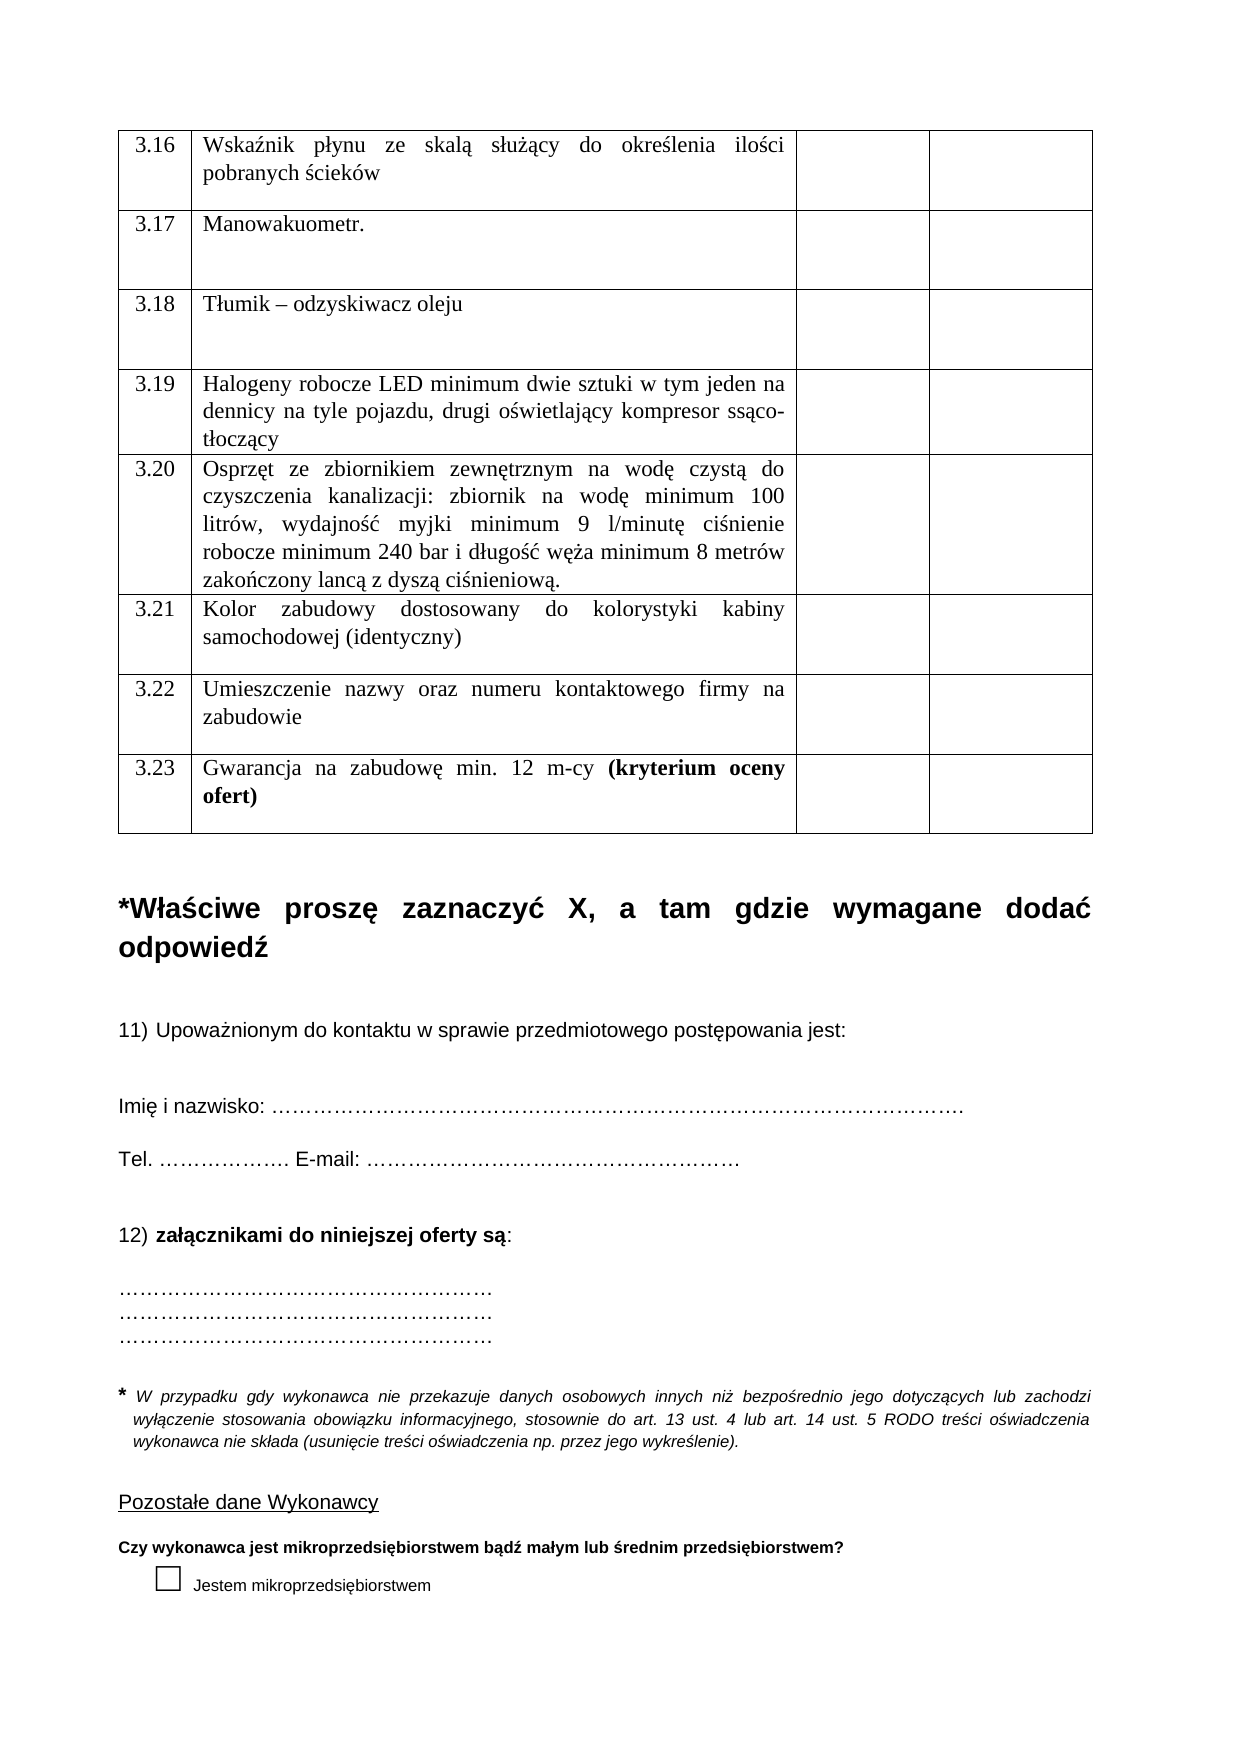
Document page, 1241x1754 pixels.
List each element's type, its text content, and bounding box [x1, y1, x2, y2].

table_cell [797, 675, 929, 753]
table_cell [930, 675, 1092, 753]
table_cell [930, 595, 1092, 674]
table_cell 3.22 [119, 675, 191, 753]
table_cell 3.23 [119, 755, 191, 833]
table_cell Gwarancja na zabudowę min. 12 m-cy (kryterium oceny ofert) [192, 755, 796, 833]
text Czy wykonawca jest mikroprzedsiębiorstwem bądź małym lub średnim przedsiębiorstwem? [118, 1526, 1092, 1557]
text ……………………………………………… [118, 1276, 1092, 1299]
table_cell Tłumik – odzyskiwacz oleju [192, 290, 796, 369]
table_cell 3.19 [119, 370, 191, 453]
list Upoważnionym do kontaktu w sprawie przedmiotowego postępowania jest: [118, 1018, 1092, 1042]
table_cell [797, 755, 929, 833]
table_cell 3.21 [119, 595, 191, 674]
table_cell [797, 131, 929, 209]
text * W przypadku gdy wykonawca nie przekazuje danych osobowych innych niż bezpośrednio jego dotyczących lub zachodzi wyłączenie stosowania obowiązku informacyjnego, stosownie do art. 13 ust. 4 lub art. 14 ust. 5 RODO treści oświadczenia wykonawca nie składa (usunięcie treści oświadczenia np. przez jego wykreślenie). [118, 1383, 1092, 1451]
text *Właściwe proszę zaznaczyć X, a tam gdzie wymagane dodać odpowiedź [118, 892, 1092, 964]
table_cell [930, 290, 1092, 369]
table_cell [797, 211, 929, 289]
table_cell [930, 370, 1092, 453]
table_cell [930, 131, 1092, 209]
table_cell [930, 755, 1092, 833]
text Tel. ………………. E-mail: ……………………………………………… [118, 1147, 1092, 1171]
table_cell [930, 455, 1092, 594]
table_cell Manowakuometr. [192, 211, 796, 289]
table_cell [797, 290, 929, 369]
table_cell [930, 211, 1092, 289]
table_cell 3.17 [119, 211, 191, 289]
text Pozostałe dane Wykonawcy [118, 1490, 1092, 1514]
table_cell 3.20 [119, 455, 191, 594]
table_cell Kolor zabudowy dostosowany do kolorystyki kabiny samochodowej (identyczny) [192, 595, 796, 674]
text ……………………………………………… [118, 1323, 1092, 1347]
table_cell Osprzęt ze zbiornikiem zewnętrznym na wodę czystą do czyszczenia kanalizacji: zbiornik na wodę minimum 100 litrów, wydajność myjki minimum 9 l/minutę ciśnienie robocze minimum 240 bar i długość węża minimum 8 metrów zakończony lancą z dyszą ciśnieniową. [192, 455, 796, 594]
table_cell Umieszczenie nazwy oraz numeru kontaktowego firmy na zabudowie [192, 675, 796, 753]
table_cell Wskaźnik płynu ze skalą służący do określenia ilości pobranych ścieków [192, 131, 796, 209]
table_cell Halogeny robocze LED minimum dwie sztuki w tym jeden na dennicy na tyle pojazdu, drugi oświetlający kompresor ssąco-tłoczący [192, 370, 796, 453]
table_cell [797, 455, 929, 594]
list załącznikami do niniejszej oferty są: [118, 1223, 1092, 1247]
list Jestem mikroprzedsiębiorstwem [156, 1557, 1092, 1604]
table_cell 3.18 [119, 290, 191, 369]
text Imię i nazwisko: ………………………………………………………………………………………. [118, 1094, 1092, 1118]
table_cell [797, 370, 929, 453]
table_cell 3.16 [119, 131, 191, 209]
table_cell [797, 595, 929, 674]
text ……………………………………………… [118, 1299, 1092, 1323]
